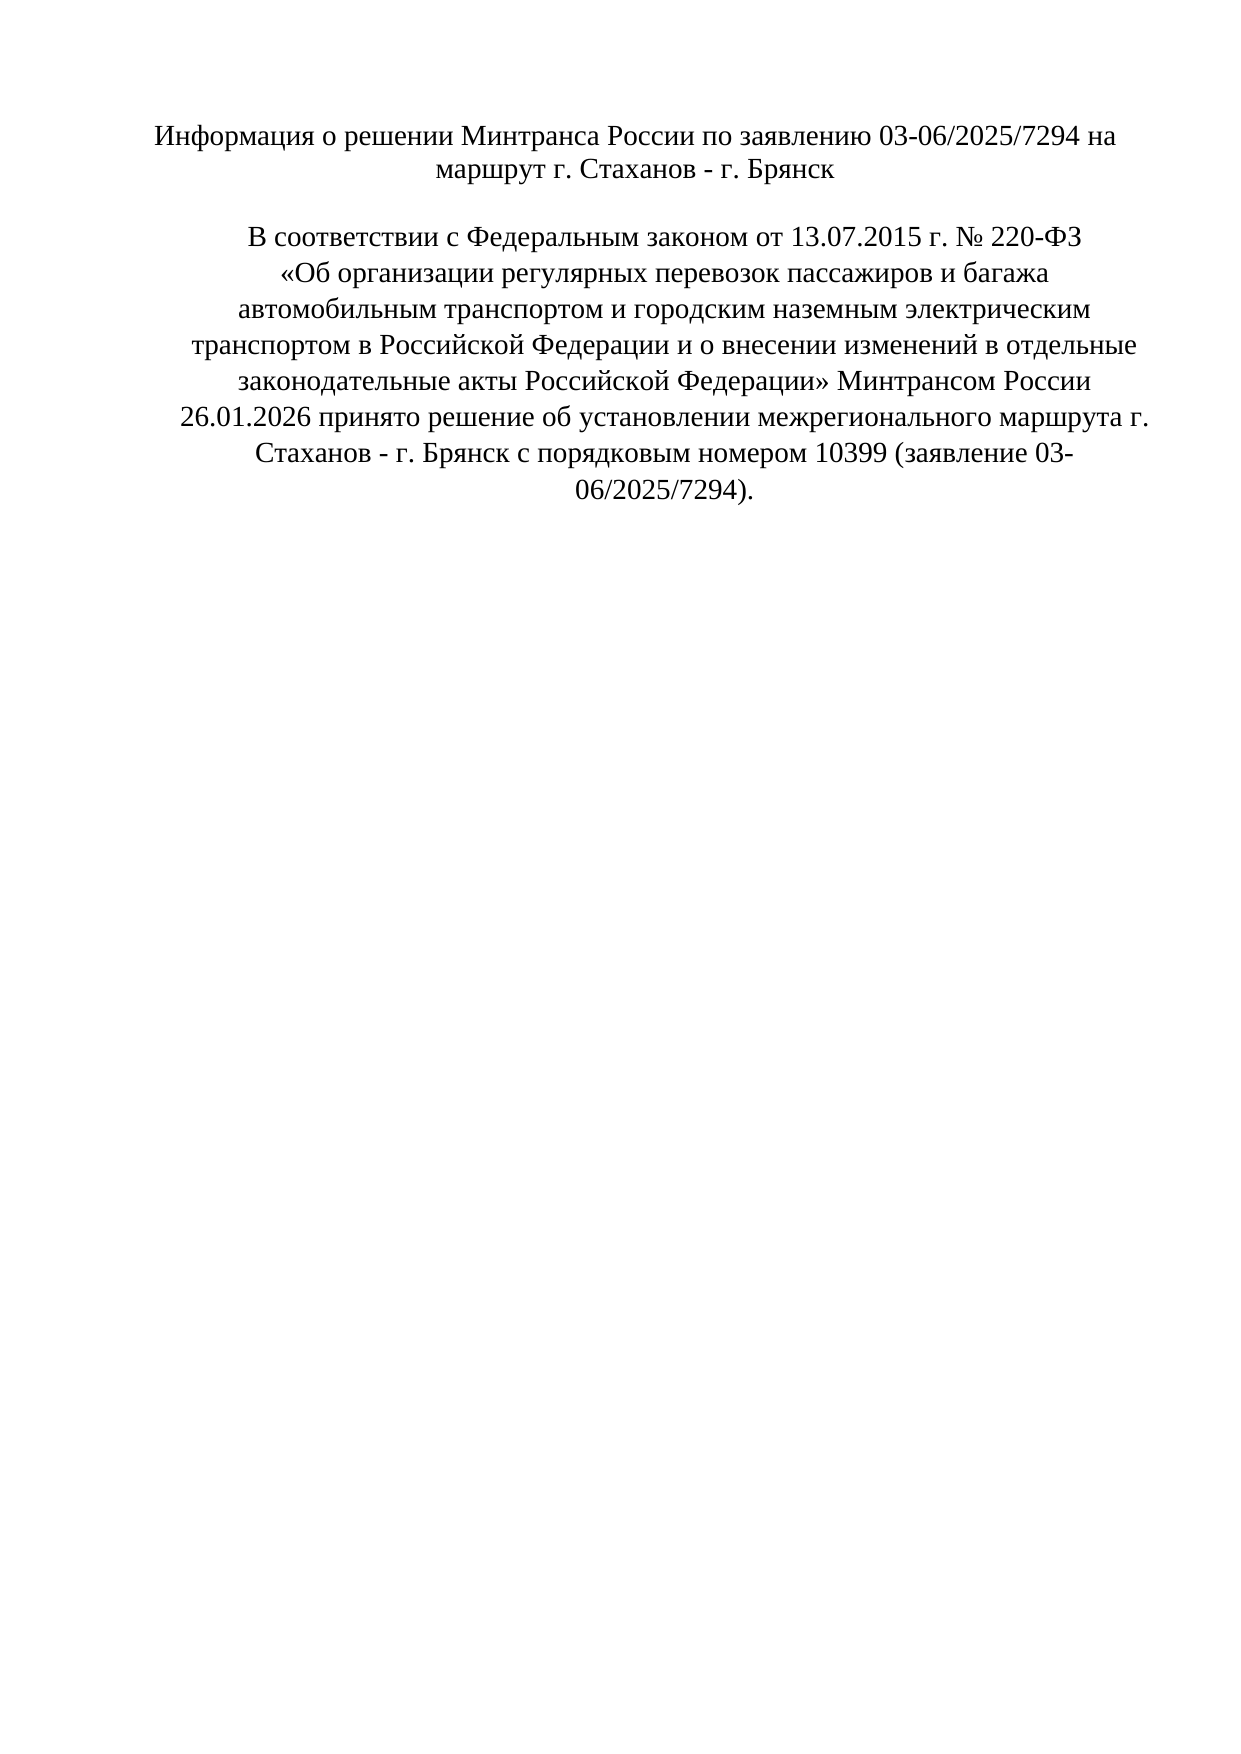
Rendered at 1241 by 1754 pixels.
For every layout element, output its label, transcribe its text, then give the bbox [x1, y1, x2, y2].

text В соответствии с Федеральным законом от 13.07.2015 г. № 220-ФЗ «Об организации регулярных перевозок пассажиров и багажа автомобильным транспортом и городским наземным электрическим транспортом в Российской Федерации и о внесении изменений в отдельные законодательные акты Российской Федерации» Минтрансом России 26.01.2026 принято решение об установлении межрегионального маршрута г. Стаханов - г. Брянск с порядковым номером 10399 (заявление 03-06/2025/7294). [177, 219, 1152, 505]
text Информация о решении Минтранса России по заявлению 03-06/2025/7294 на маршрут г. Стаханов - г. Брянск [118, 118, 1152, 185]
